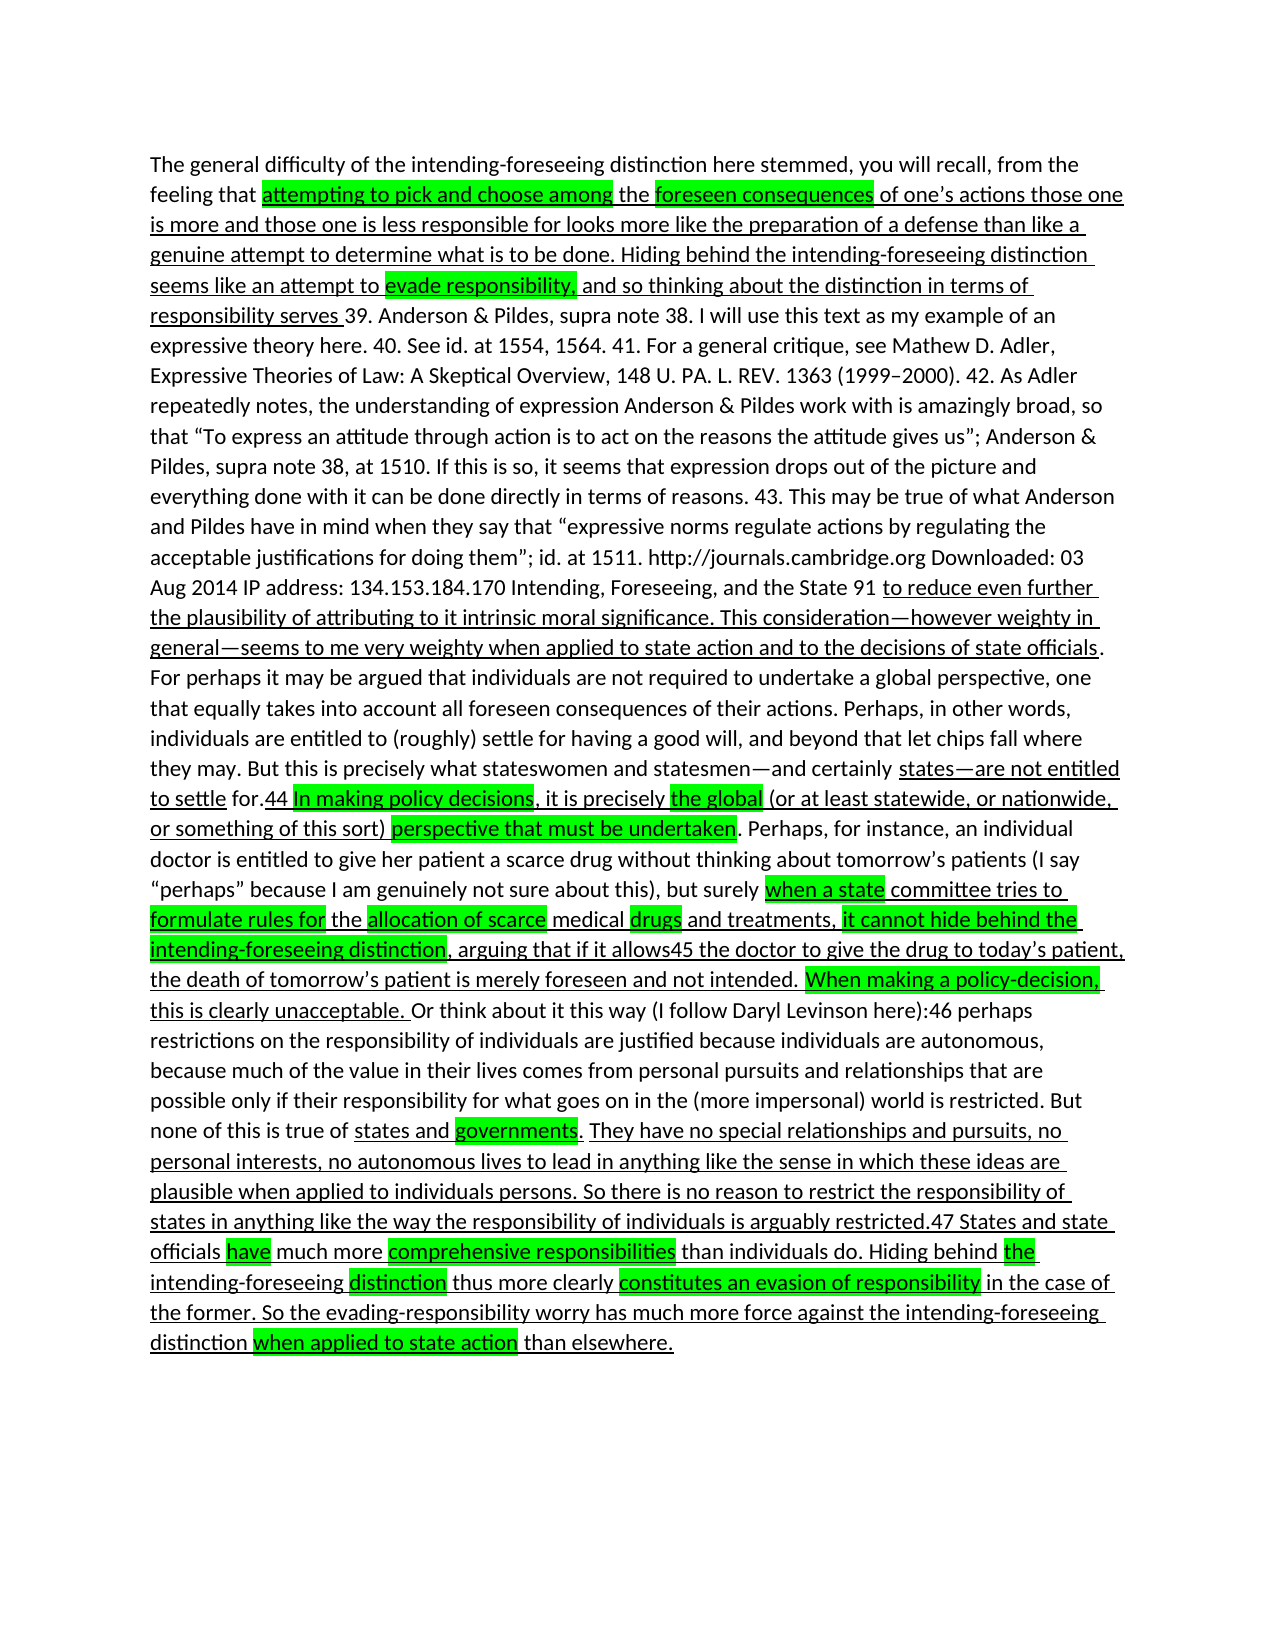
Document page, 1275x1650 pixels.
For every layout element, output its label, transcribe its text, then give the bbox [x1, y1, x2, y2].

text The general difficulty of the intending-foreseeing distinction here stemmed, you will recall, from the feeling that attempting to pick and choose among the foreseen consequences of one’s actions those one is more and those one is less responsible for looks more like the preparation of a defense than like a genuine attempt to determine what is to be done. Hiding behind the intending-foreseeing distinction seems like an attempt to evade responsibility, and so thinking about the distinction in terms of responsibility serves 39. Anderson & Pildes, supra note 38. I will use this text as my example of an expressive theory here. 40. See id. at 1554, 1564. 41. For a general critique, see Mathew D. Adler, Expressive Theories of Law: A Skeptical Overview, 148 U. PA. L. REV. 1363 (1999–2000). 42. As Adler repeatedly notes, the understanding of expression Anderson & Pildes work with is amazingly broad, so that “To express an attitude through action is to act on the reasons the attitude gives us”; Anderson & Pildes, supra note 38, at 1510. If this is so, it seems that expression drops out of the picture and everything done with it can be done directly in terms of reasons. 43. This may be true of what Anderson and Pildes have in mind when they say that “expressive norms regulate actions by regulating the acceptable justifications for doing them”; id. at 1511. http://journals.cambridge.org Downloaded: 03 Aug 2014 IP address: 134.153.184.170 Intending, Foreseeing, and the State 91 to reduce even further the plausibility of attributing to it intrinsic moral significance. This consideration—however weighty in general—seems to me very weighty when applied to state action and to the decisions of state officials. For perhaps it may be argued that individuals are not required to undertake a global perspective, one that equally takes into account all foreseen consequences of their actions. Perhaps, in other words, individuals are entitled to (roughly) settle for having a good will, and beyond that let chips fall where they may. But this is precisely what stateswomen and statesmen—and certainly states—are not entitled to settle for.44 In making policy decisions, it is precisely the global (or at least statewide, or nationwide, or something of this sort) perspective that must be undertaken. Perhaps, for instance, an individual doctor is entitled to give her patient a scarce drug without thinking about tomorrow’s patients (I say “perhaps” because I am genuinely not sure about this), but surely when a state committee tries to formulate rules for the allocation of scarce medical drugs and treatments, it cannot hide behind the intending-foreseeing distinction, arguing that if it allows45 the doctor to give the drug to today’s patient, the death of tomorrow’s patient is merely foreseen and not intended. When making a policy-decision, this is clearly unacceptable. Or think about it this way (I follow Daryl Levinson here):46 perhaps restrictions on the responsibility of individuals are justified because individuals are autonomous, because much of the value in their lives comes from personal pursuits and relationships that are possible only if their responsibility for what goes on in the (more impersonal) world is restricted. But none of this is true of states and governments. They have no special relationships and pursuits, no personal interests, no autonomous lives to lead in anything like the sense in which these ideas are plausible when applied to individuals persons. So there is no reason to restrict the responsibility of states in anything like the way the responsibility of individuals is arguably restricted.47 States and state officials have much more comprehensive responsibilities than individuals do. Hiding behind the intending-foreseeing distinction thus more clearly constitutes an evasion of responsibility in the case of the former. So the evading-responsibility worry has much more force against the intending-foreseeing distinction when applied to state action than elsewhere. [150, 150, 1125, 959]
text The general difficulty of the intending-foreseeing distinction here stemmed, you will recall, from the feeling that attempting to pick and choose among the foreseen consequences of one’s actions those one is more and those one is less responsible for looks more like the preparation of a defense than like a genuine attempt to determine what is to be done. Hiding behind the intending-foreseeing distinction seems like an attempt to evade responsibility, and so thinking about the distinction in terms of responsibility serves 39. Anderson & Pildes, supra note 38. I will use this text as my example of an expressive theory here. 40. See id. at 1554, 1564. 41. For a general critique, see Mathew D. Adler, Expressive Theories of Law: A Skeptical Overview, 148 U. PA. L. REV. 1363 (1999–2000). 42. As Adler repeatedly notes, the understanding of expression Anderson & Pildes work with is amazingly broad, so that “To express an attitude through action is to act on the reasons the attitude gives us”; Anderson & Pildes, supra note 38, at 1510. If this is so, it seems that expression drops out of the picture and everything done with it can be done directly in terms of reasons. 43. This may be true of what Anderson and Pildes have in mind when they say that “expressive norms regulate actions by regulating the acceptable justifications for doing them”; id. at 1511. http://journals.cambridge.org Downloaded: 03 Aug 2014 IP address: 134.153.184.170 Intending, Foreseeing, and the State 91 to reduce even further the plausibility of attributing to it intrinsic moral significance. This consideration—however weighty in general—seems to me very weighty when applied to state action and to the decisions of state officials. For perhaps it may be argued that individuals are not required to undertake a global perspective, one that equally takes into account all foreseen consequences of their actions. Perhaps, in other words, individuals are entitled to (roughly) settle for having a good will, and beyond that let chips fall where they may. But this is precisely what stateswomen and statesmen—and certainly states—are not entitled to settle for.44 In making policy decisions, it is precisely the global (or at least statewide, or nationwide, or something of this sort) perspective that must be undertaken. Perhaps, for instance, an individual doctor is entitled to give her patient a scarce drug without thinking about tomorrow’s patients (I say “perhaps” because I am genuinely not sure about this), but surely when a state committee tries to formulate rules for the allocation of scarce medical drugs and treatments, it cannot hide behind the intending-foreseeing distinction, arguing that if it allows45 the doctor to give the drug to today’s patient, the death of tomorrow’s patient is merely foreseen and not intended. When making a policy-decision, this is clearly unacceptable. Or think about it this way (I follow Daryl Levinson here):46 perhaps restrictions on the responsibility of individuals are justified because individuals are autonomous, because much of the value in their lives comes from personal pursuits and relationships that are possible only if their responsibility for what goes on in the (more impersonal) world is restricted. But none of this is true of states and governments. They have no special relationships and pursuits, no personal interests, no autonomous lives to lead in anything like the sense in which these ideas are plausible when applied to individuals persons. So there is no reason to restrict the responsibility of states in anything like the way the responsibility of individuals is arguably restricted.47 States and state officials have much more comprehensive responsibilities than individuals do. Hiding behind the intending-foreseeing distinction thus more clearly constitutes an evasion of responsibility in the case of the former. So the evading-responsibility worry has much more force against the intending-foreseeing distinction when applied to state action than elsewhere. [150, 961, 1125, 1356]
